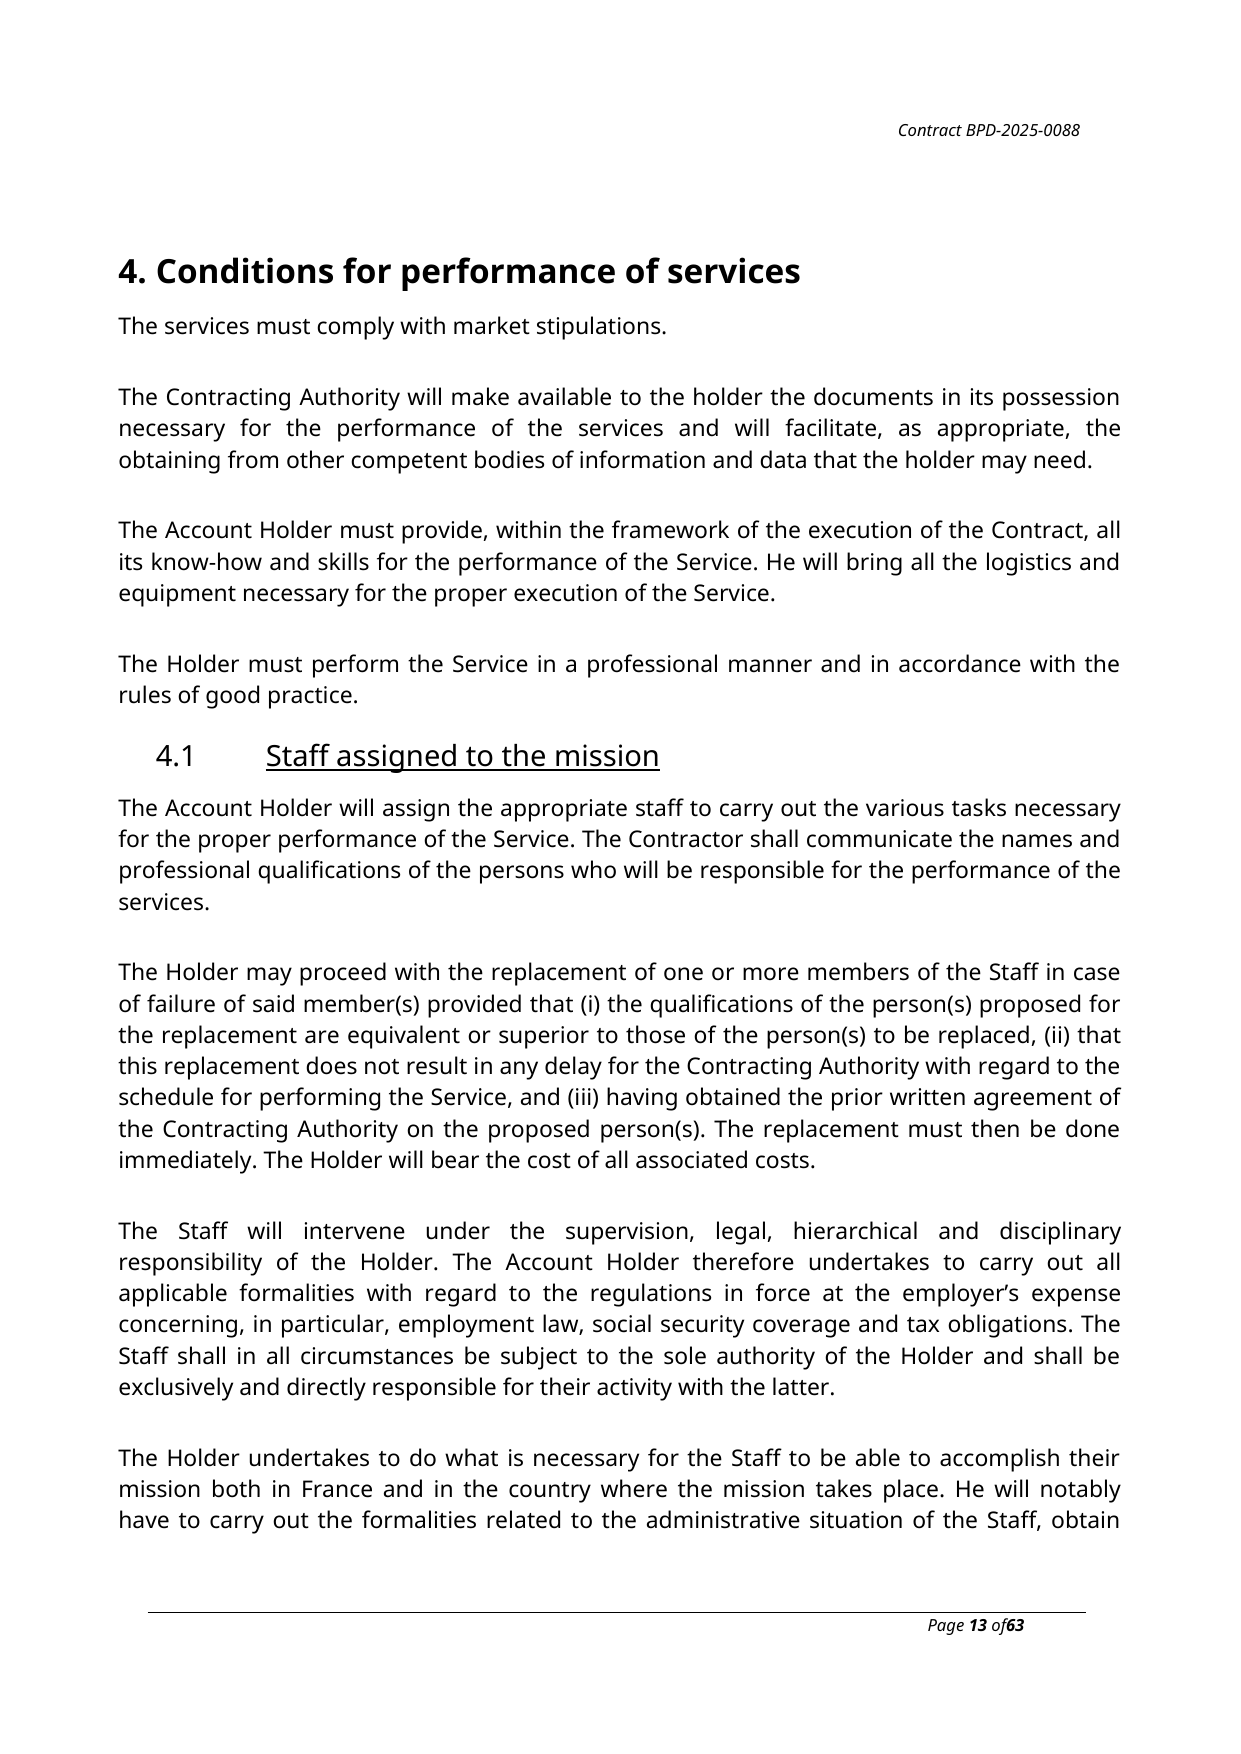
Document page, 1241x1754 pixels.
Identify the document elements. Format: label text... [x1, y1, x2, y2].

text The Account Holder will assign the appropriate staff to carry out the various tasks necessary for the proper performance of the Service. The Contractor shall communicate the names and professional qualifications of the persons who will be responsible for the performance of the services. [118, 792, 1122, 917]
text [118, 1442, 1122, 1535]
text The Holder may proceed with the replacement of one or more members of the Staff in case of failure of said member(s) provided that (i) the qualifications of the person(s) proposed for the replacement are equivalent or superior to those of the person(s) to be replaced, (ii) that this replacement does not result in any delay for the Contracting Authority with regard to the schedule for performing the Service, and (iii) having obtained the prior written agreement of the Contracting Authority on the proposed person(s). The replacement must then be done immediately. The Holder will bear the cost of all associated costs. [118, 956, 1122, 1175]
text The Holder must perform the Service in a professional manner and in accordance with the rules of good practice. [118, 648, 1122, 710]
text The Staff will intervene under the supervision, legal, hierarchical and disciplinary responsibility of the Holder. The Account Holder therefore undertakes to carry out all applicable formalities with regard to the regulations in force at the employer’s expense concerning, in particular, employment law, social security coverage and tax obligations. The Staff shall in all circumstances be subject to the sole authority of the Holder and shall be exclusively and directly responsible for their activity with the latter. [118, 1214, 1122, 1402]
text The Contracting Authority will make available to the holder the documents in its possession necessary for the performance of the services and will facilitate, as appropriate, the obtaining from other competent bodies of information and data that the holder may need. [118, 381, 1122, 475]
text Conditions for performance of services [118, 248, 1122, 294]
text Staff assigned to the mission [156, 735, 1122, 775]
text The Account Holder must provide, within the framework of the execution of the Contract, all its know-how and skills for the performance of the Service. He will bring all the logistics and equipment necessary for the proper execution of the Service. [118, 514, 1122, 608]
text The services must comply with market stipulations. [118, 310, 1122, 342]
